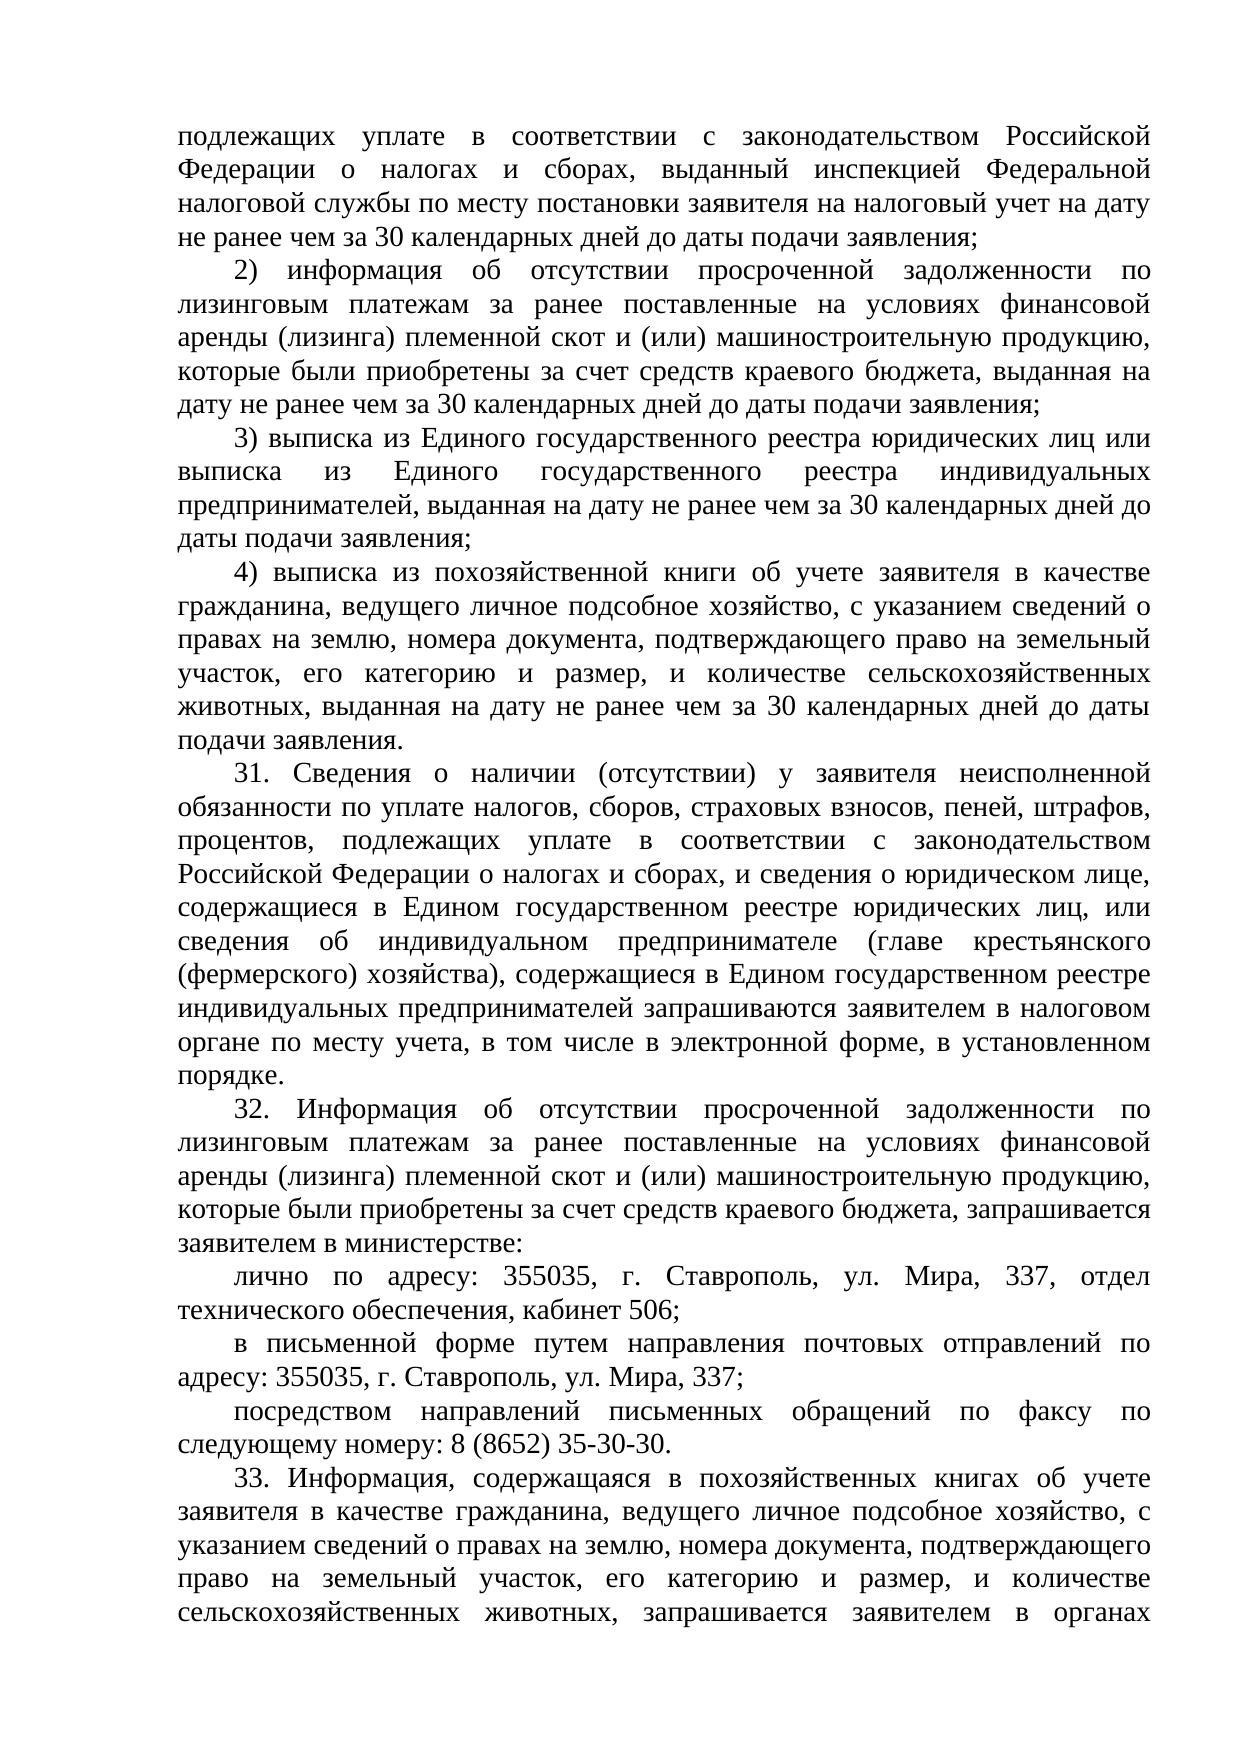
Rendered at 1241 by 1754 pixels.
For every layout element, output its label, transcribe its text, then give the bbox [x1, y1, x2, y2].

text в письменной форме путем направления почтовых отправлений по адресу: 355035, г. Ставрополь, ул. Мира, 337; [177, 1326, 1152, 1393]
text 2) информация об отсутствии просроченной задолженности по лизинговым платежам за ранее поставленные на условиях финансовой аренды (лизинга) племенной скот и (или) машиностроительную продукцию, которые были приобретены за счет средств краевого бюджета, выданная на дату не ранее чем за 30 календарных дней до даты подачи заявления; [177, 252, 1152, 420]
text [177, 1460, 1152, 1627]
text 3) выписка из Единого государственного реестра юридических лиц или выписка из Единого государственного реестра индивидуальных предпринимателей, выданная на дату не ранее чем за 30 календарных дней до даты подачи заявления; [177, 420, 1152, 554]
text 4) выписка из похозяйственной книги об учете заявителя в качестве гражданина, ведущего личное подсобное хозяйство, с указанием сведений о правах на землю, номера документа, подтверждающего право на земельный участок, его категорию и размер, и количестве сельскохозяйственных животных, выданная на дату не ранее чем за 30 календарных дней до даты подачи заявления. [177, 554, 1152, 755]
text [177, 118, 1152, 252]
text 31. Сведения о наличии (отсутствии) у заявителя неисполненной обязанности по уплате налогов, сборов, страховых взносов, пеней, штрафов, процентов, подлежащих уплате в соответствии с законодательством Российской Федерации о налогах и сборах, и сведения о юридическом лице, содержащиеся в Едином государственном реестре юридических лиц, или сведения об индивидуальном предпринимателе (главе крестьянского (фермерского) хозяйства), содержащиеся в Едином государственном реестре индивидуальных предпринимателей запрашиваются заявителем в налоговом органе по месту учета, в том числе в электронной форме, в установленном порядке. [177, 755, 1152, 1091]
text посредством направлений письменных обращений по факсу по следующему номеру: 8 (8652) 35-30-30. [177, 1393, 1152, 1460]
text 32. Информация об отсутствии просроченной задолженности по лизинговым платежам за ранее поставленные на условиях финансовой аренды (лизинга) племенной скот и (или) машиностроительную продукцию, которые были приобретены за счет средств краевого бюджета, запрашивается заявителем в министерстве: [177, 1091, 1152, 1258]
text лично по адресу: 355035, г. Ставрополь, ул. Мира, 337, отдел технического обеспечения, кабинет 506; [177, 1258, 1152, 1326]
